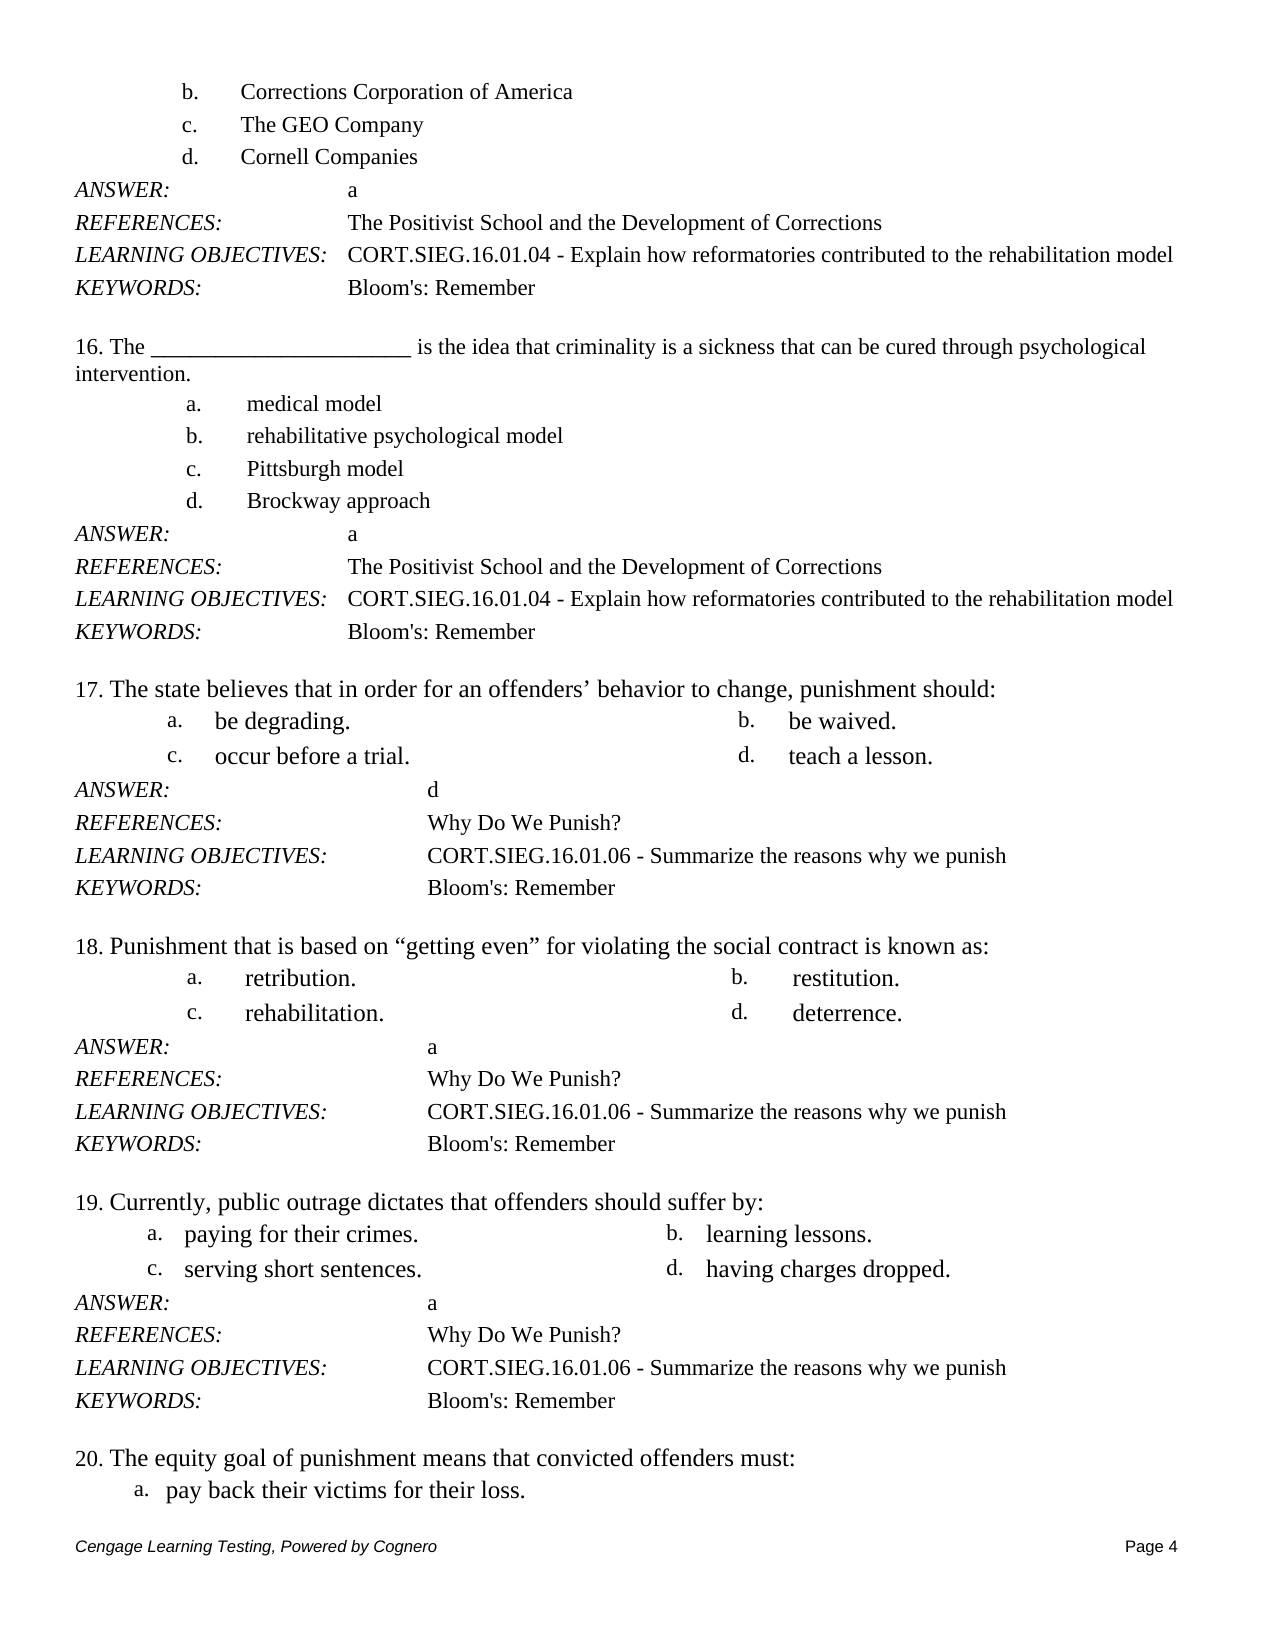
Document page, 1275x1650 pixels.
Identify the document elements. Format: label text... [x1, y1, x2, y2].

table_header 19. Currently, public outrage dictates that offenders should suffer by: [75, 1216, 1200, 1416]
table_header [75, 1472, 1200, 1507]
table_header 16. The ____________________ is the idea that criminality is a sickness that can be cured through psychological intervention. [75, 387, 1200, 648]
table_header 18. Punishment that is based on “getting even” for violating the social contract is known as: [75, 959, 1200, 1160]
table_header 17. The state believes that in order for an offenders’ behavior to change, punishment should: [75, 703, 1200, 904]
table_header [75, 75, 1200, 303]
